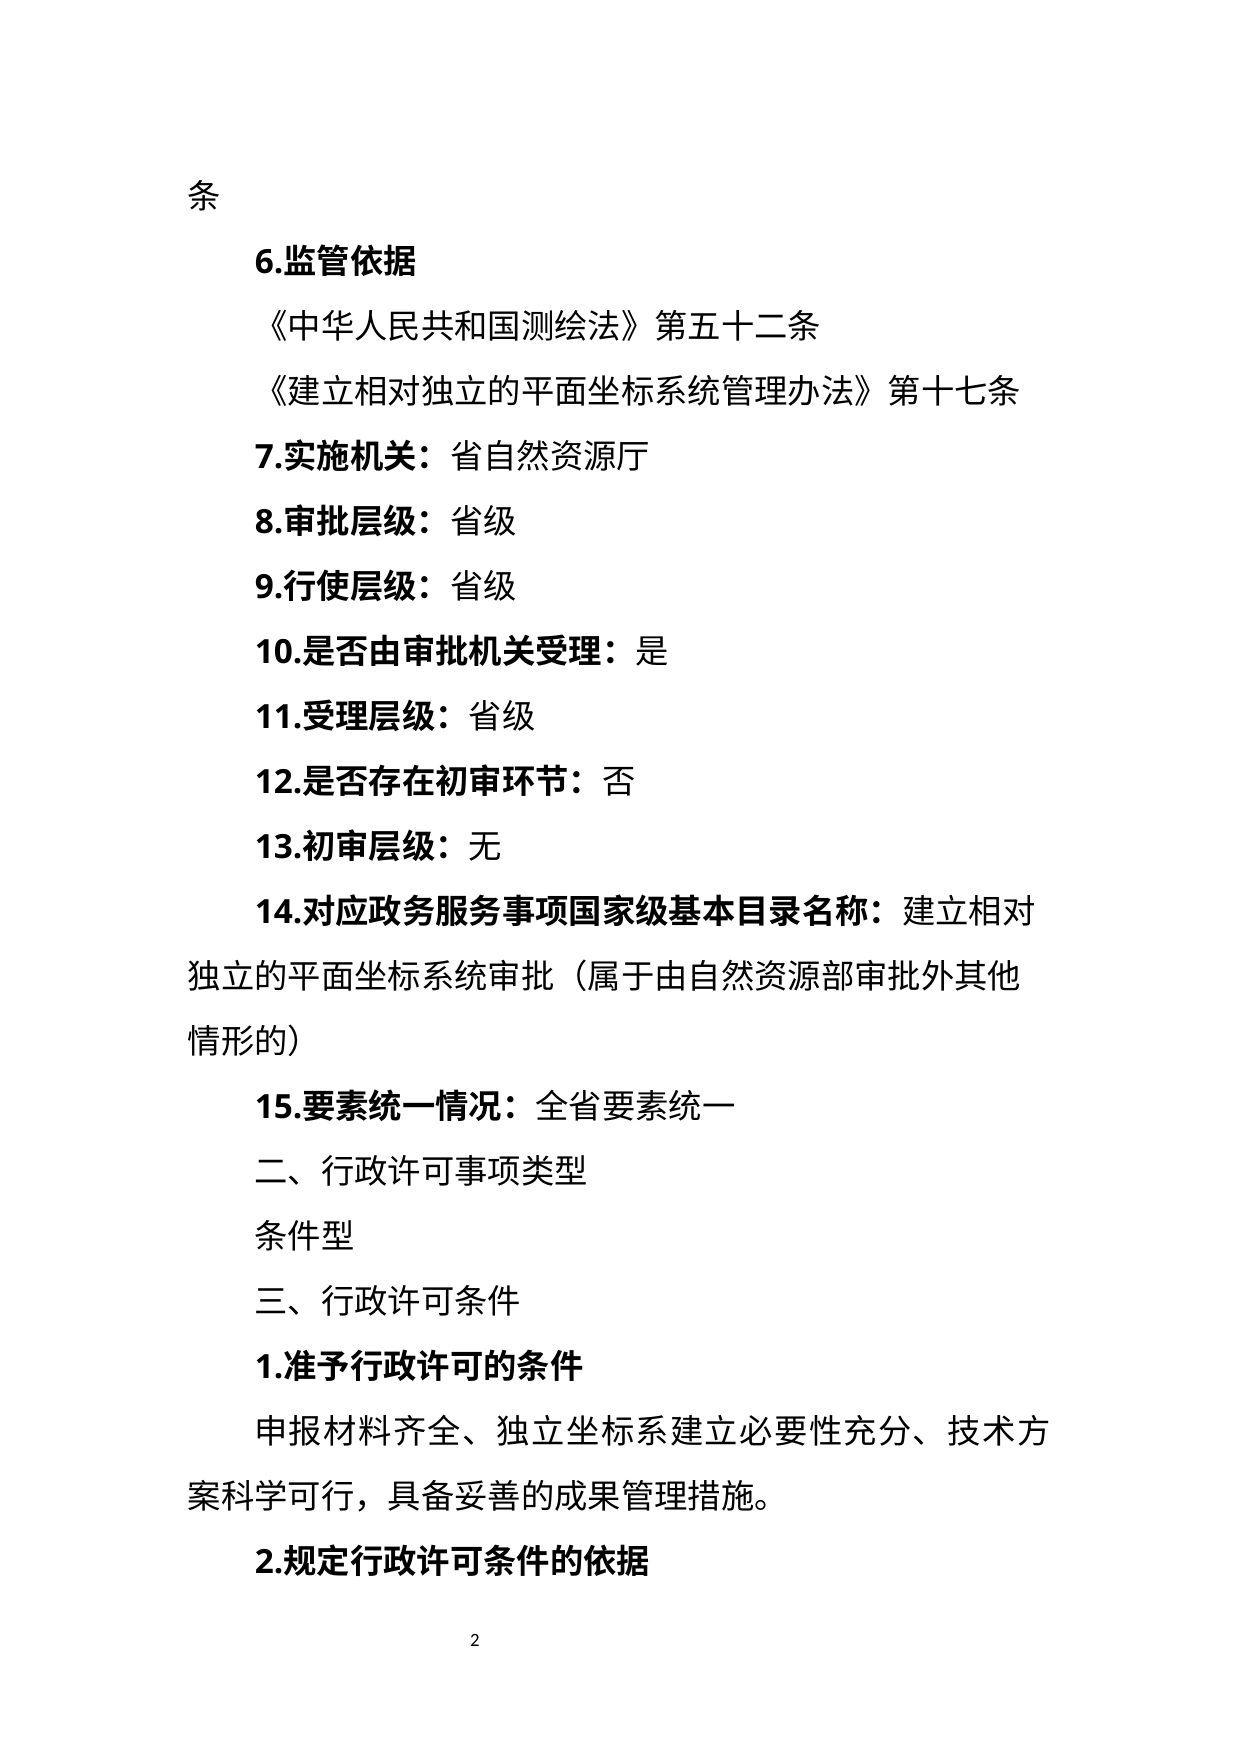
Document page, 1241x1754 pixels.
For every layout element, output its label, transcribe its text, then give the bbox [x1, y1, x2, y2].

text 1.准予行政许可的条件 [187, 1332, 1053, 1397]
text 13.初审层级：无 [187, 812, 1053, 877]
text 《中华人民共和国测绘法》第五十二条 [187, 292, 1053, 357]
text 12.是否存在初审环节：否 [187, 747, 1053, 812]
text 2.规定行政许可条件的依据 [187, 1527, 1053, 1592]
text 申报材料齐全、独立坐标系建立必要性充分、技术方案科学可行，具备妥善的成果管理措施。 [187, 1397, 1053, 1527]
text 三、行政许可条件 [187, 1267, 1053, 1332]
text 7.实施机关：省自然资源厅 [187, 422, 1053, 487]
text 二、行政许可事项类型 [187, 1137, 1053, 1202]
text 14.对应政务服务事项国家级基本目录名称：建立相对独立的平面坐标系统审批（属于由自然资源部审批外其他情形的） [187, 877, 1053, 1072]
text 8.审批层级：省级 [187, 487, 1053, 552]
text 《建立相对独立的平面坐标系统管理办法》第十七条 [187, 357, 1053, 422]
text 11.受理层级：省级 [187, 682, 1053, 747]
text 10.是否由审批机关受理：是 [187, 617, 1053, 682]
text 15.要素统一情况：全省要素统一 [187, 1072, 1053, 1137]
text 9.行使层级：省级 [187, 552, 1053, 617]
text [187, 162, 1053, 227]
text 条件型 [187, 1202, 1053, 1267]
text 6.监管依据 [187, 227, 1053, 292]
